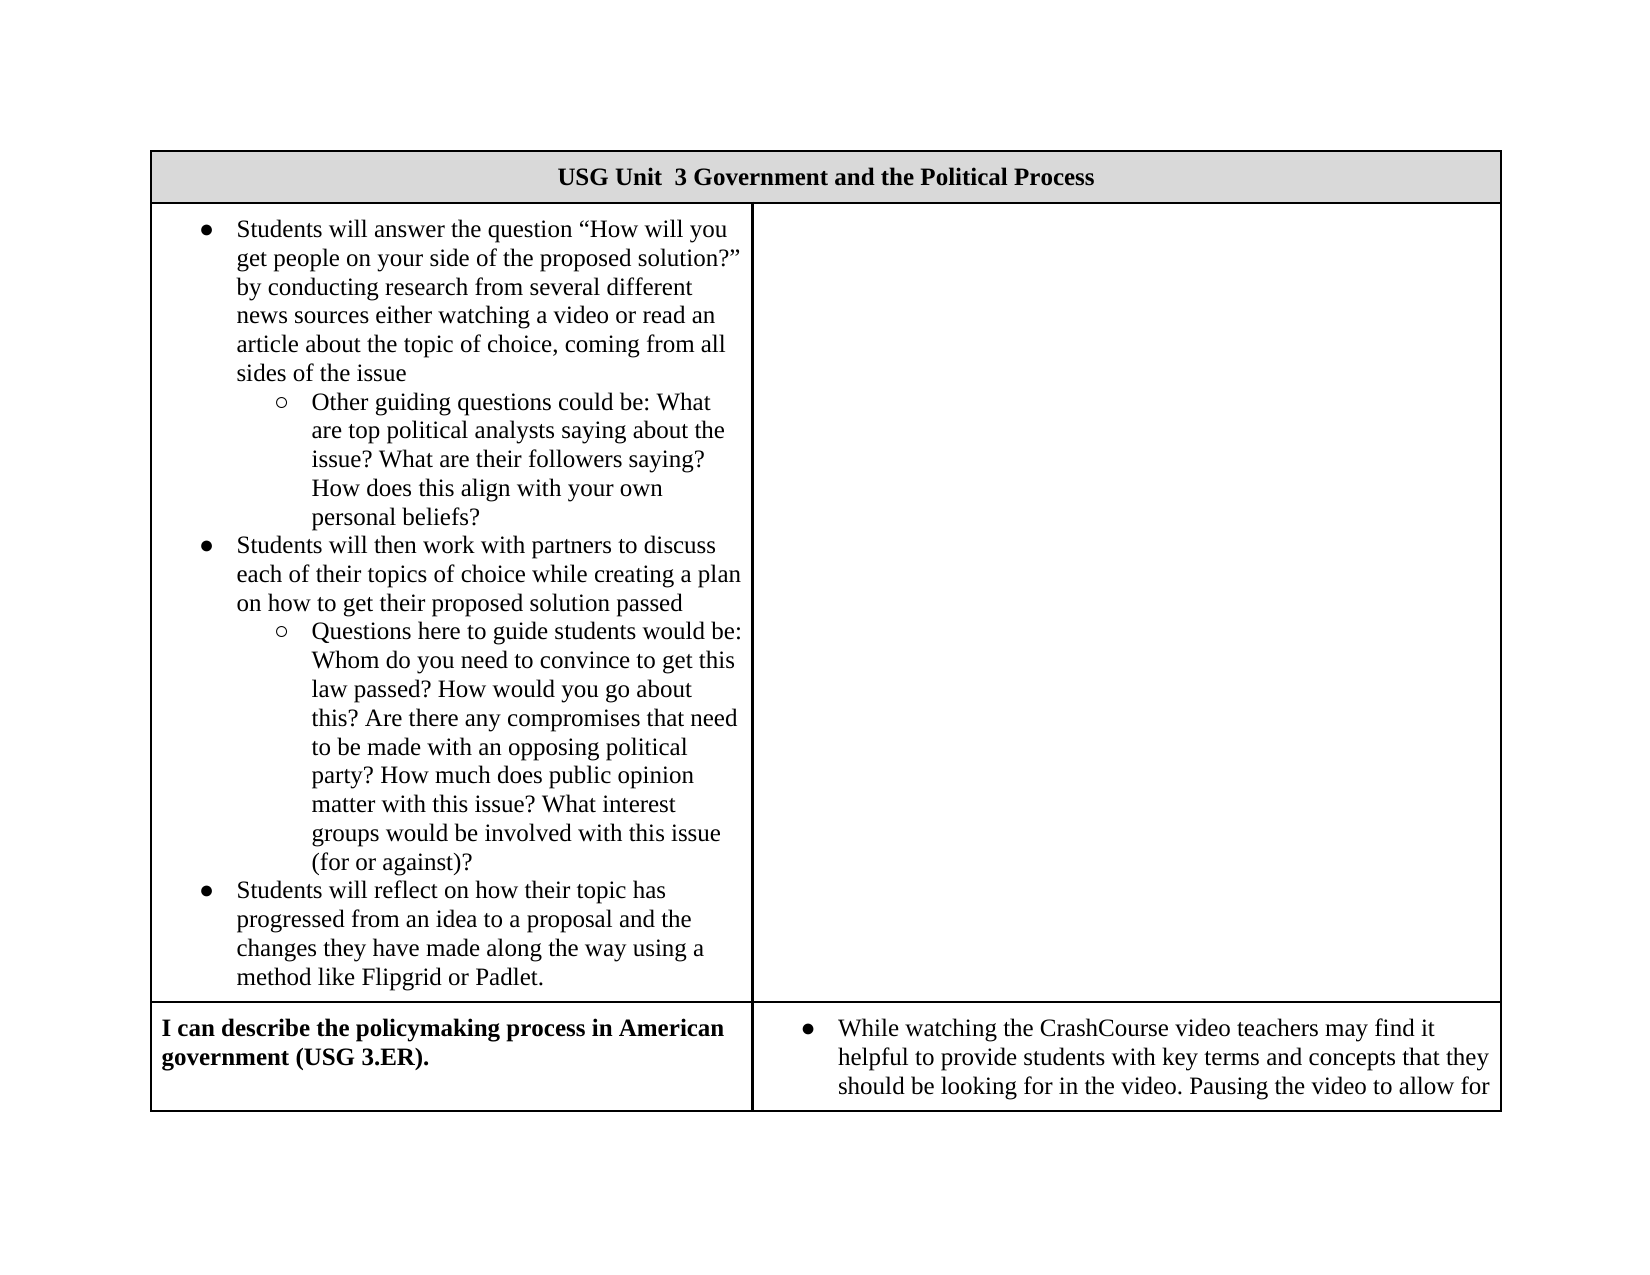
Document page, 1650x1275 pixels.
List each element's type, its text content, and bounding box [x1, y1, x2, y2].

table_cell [754, 204, 1500, 1001]
table_header USG Unit 3 Government and the Political Process [152, 152, 1500, 202]
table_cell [754, 1003, 1500, 1110]
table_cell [152, 204, 751, 1001]
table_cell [152, 1003, 751, 1110]
